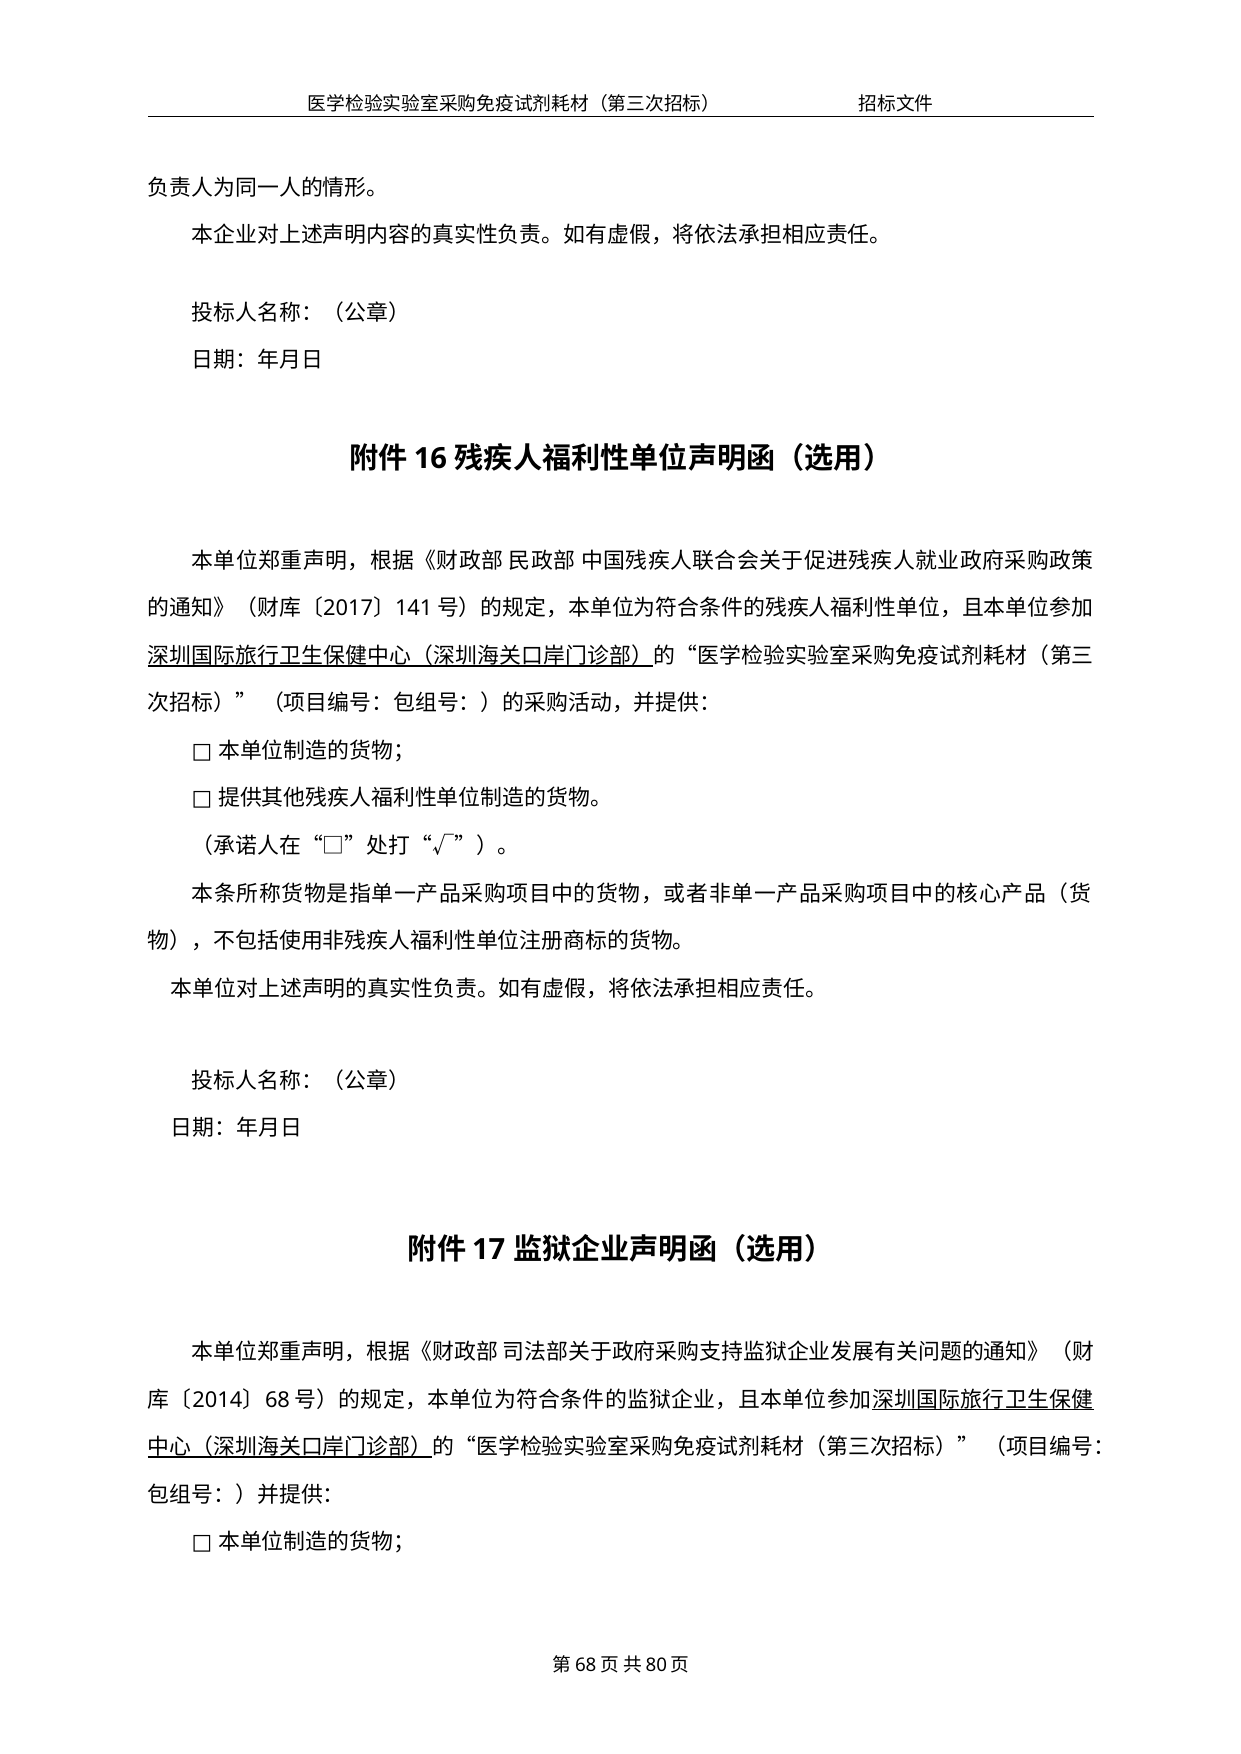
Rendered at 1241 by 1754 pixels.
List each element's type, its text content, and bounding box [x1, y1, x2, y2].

text 投标人名称：（公章） [148, 1063, 1094, 1094]
text 本单位对上述声明的真实性负责。如有虚假，将依法承担相应责任。 [148, 971, 1094, 1002]
text □ 本单位制造的货物； [148, 1524, 1094, 1556]
text 投标人名称：（公章） [148, 295, 1094, 326]
text □ 提供其他残疾人福利性单位制造的货物。 [148, 780, 1094, 812]
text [148, 170, 1094, 202]
subtitle 附件17 监狱企业声明函（选用） [148, 1226, 1094, 1268]
text □ 本单位制造的货物； [148, 733, 1094, 764]
text 本单位郑重声明，根据《财政部 民政部 中国残疾人联合会关于促进残疾人就业政府采购政策的通知》（财库〔2017〕141号）的规定，本单位为符合条件的残疾人福利性单位，且本单位参加深圳国际旅行卫生保健中心（深圳海关口岸门诊部）的“医学检验实验室采购免疫试剂耗材（第三次招标）” （项目编号：包组号：）的采购活动，并提供： [148, 543, 1094, 717]
text 本单位郑重声明，根据《财政部 司法部关于政府采购支持监狱企业发展有关问题的通知》（财库〔2014〕68号）的规定，本单位为符合条件的监狱企业，且本单位参加深圳国际旅行卫生保健中心（深圳海关口岸门诊部）的“医学检验实验室采购免疫试剂耗材（第三次招标）” （项目编号：包组号：）并提供： [148, 1334, 1094, 1508]
text 日期：年月日 [148, 1110, 1094, 1142]
text 本企业对上述声明内容的真实性负责。如有虚假，将依法承担相应责任。 [148, 217, 1094, 249]
text 日期：年月日 [148, 342, 1094, 374]
subtitle 附件16 残疾人福利性单位声明函（选用） [148, 434, 1094, 477]
text 本条所称货物是指单一产品采购项目中的货物，或者非单一产品采购项目中的核心产品（货物），不包括使用非残疾人福利性单位注册商标的货物。 [148, 876, 1094, 955]
text （承诺人在“□”处打“√”）。 [148, 828, 1094, 860]
